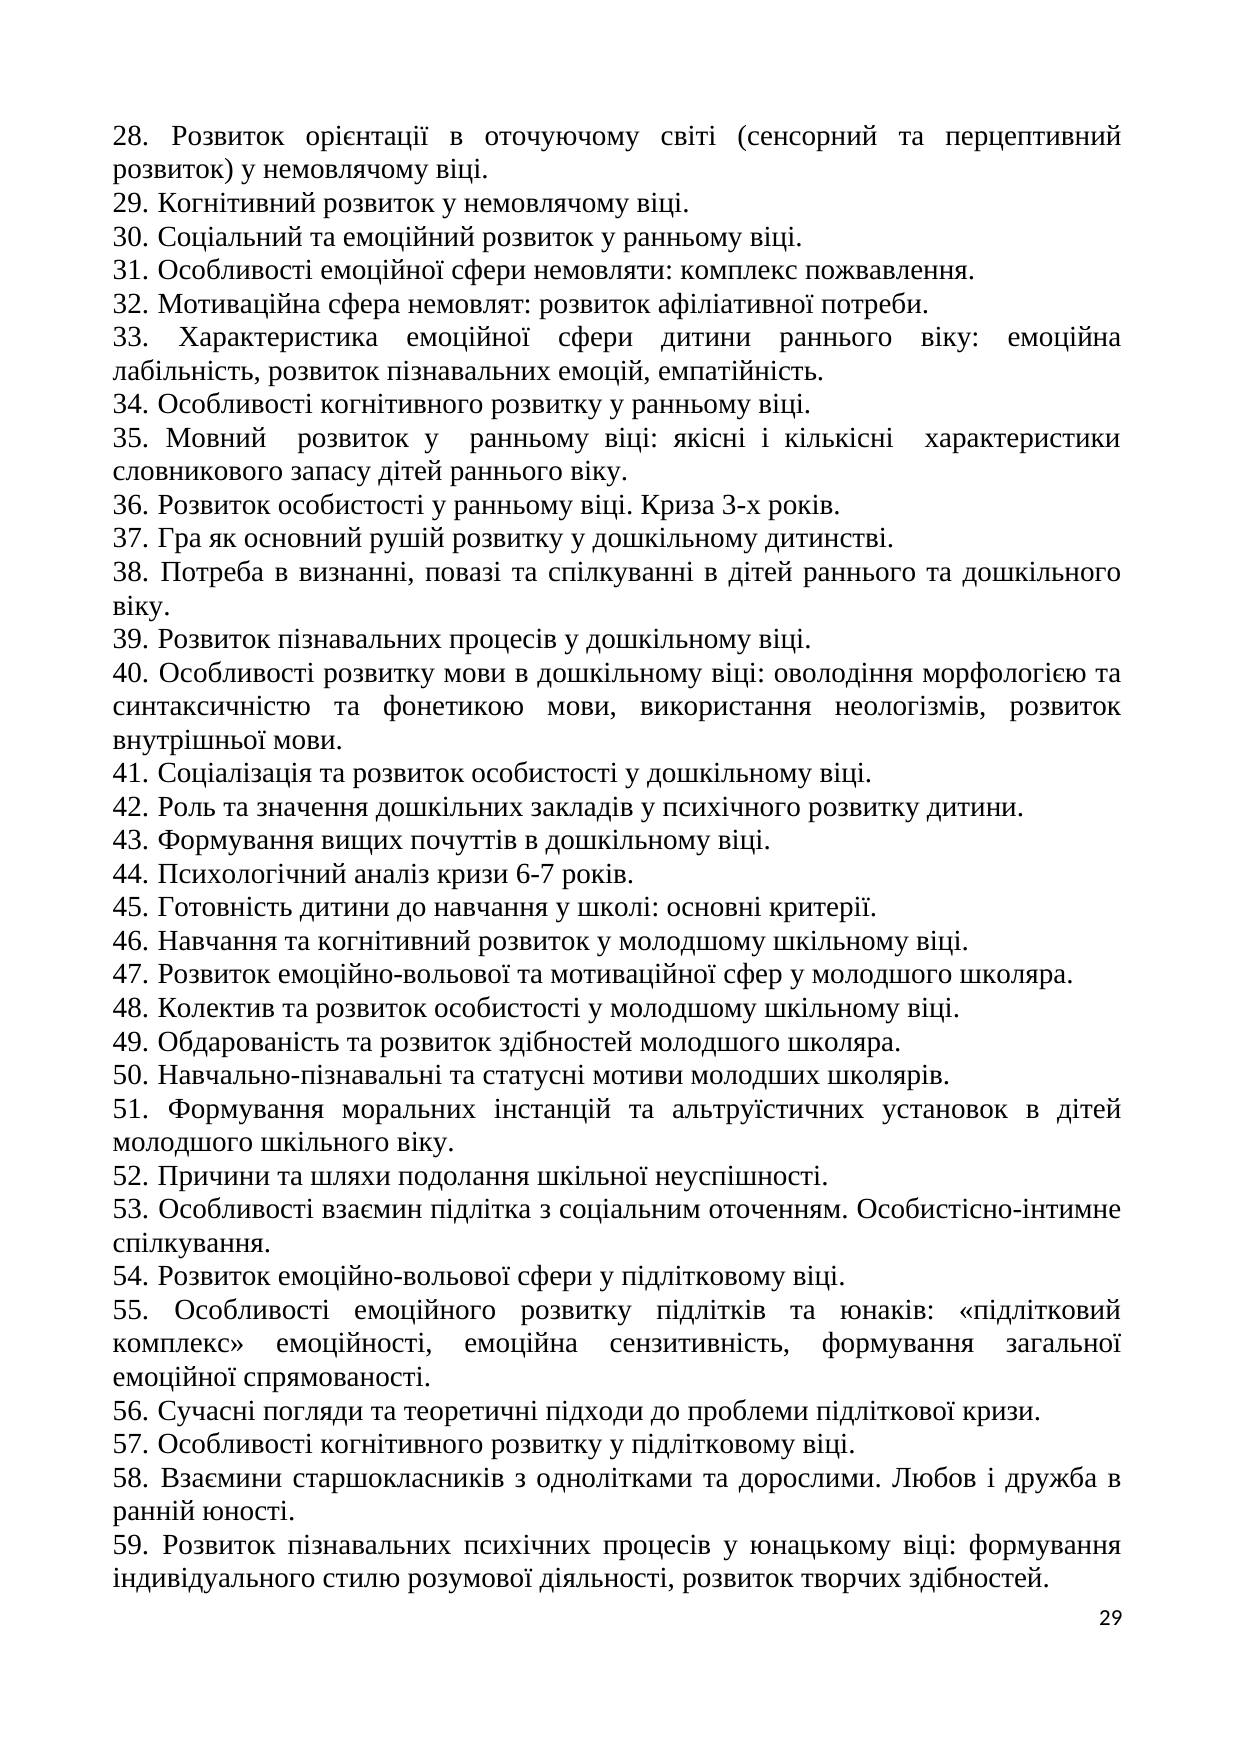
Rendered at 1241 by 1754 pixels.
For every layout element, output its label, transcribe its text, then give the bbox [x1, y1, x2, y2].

list Гра як основний рушій розвитку у дошкільному дитинстві. [112, 521, 1122, 554]
list Взаємини старшокласників з однолітками та дорослими. Любов і дружба в ранній юності. [112, 1460, 1122, 1527]
list Розвиток емоційно-вольової та мотиваційної сфер у молодшого школяра. [112, 957, 1122, 990]
list Особливості когнітивного розвитку у підлітковому віці. [112, 1426, 1122, 1460]
list Особливості емоційної сфери немовляти: комплекс пожвавлення. [112, 252, 1122, 286]
list Розвиток орієнтації в оточуючому світі (сенсорний та перцептивний розвиток) у немовлячому віці. [112, 118, 1122, 185]
list Особливості когнітивного розвитку у ранньому віці. [112, 386, 1122, 420]
list Характеристика емоційної сфери дитини раннього віку: емоційна лабільність, розвиток пізнавальних емоцій, емпатійність. [112, 319, 1122, 386]
list Роль та значення дошкільних закладів у психічного розвитку дитини. [112, 789, 1122, 822]
list Розвиток пізнавальних процесів у дошкільному віці. [112, 621, 1122, 655]
list Особливості емоційного розвитку підлітків та юнаків: «підлітковий комплекс» емоційності, емоційна сензитивність, формування загальної емоційної спрямованості. [112, 1292, 1122, 1393]
list Особливості розвитку мови в дошкільному віці: оволодіння морфологією та синтаксичністю та фонетикою мови, використання неологізмів, розвиток внутрішньої мови. [112, 655, 1122, 755]
list Обдарованість та розвиток здібностей молодшого школяра. [112, 1024, 1122, 1057]
list Розвиток пізнавальних психічних процесів у юнацькому віці: формування індивідуального стилю розумової діяльності, розвиток творчих здібностей. [112, 1527, 1122, 1594]
list Особливості взаємин підлітка з соціальним оточенням. Особистісно-інтимне спілкування. [112, 1191, 1122, 1258]
list Розвиток особистості у ранньому віці. Криза 3-х років. [112, 487, 1122, 521]
list Потреба в визнанні, повазі та спілкуванні в дітей раннього та дошкільного віку. [112, 554, 1122, 621]
list Навчання та когнітивний розвиток у молодшому шкільному віці. [112, 923, 1122, 957]
list Формування вищих почуттів в дошкільному віці. [112, 822, 1122, 856]
list Соціалізація та розвиток особистості у дошкільному віці. [112, 755, 1122, 789]
list Психологічний аналіз кризи 6-7 років. [112, 856, 1122, 889]
list Мотиваційна сфера немовлят: розвиток афіліативної потреби. [112, 286, 1122, 319]
list Розвиток емоційно-вольової сфери у підлітковому віці. [112, 1258, 1122, 1292]
list Колектив та розвиток особистості у молодшому шкільному віці. [112, 990, 1122, 1024]
list Мовний розвиток у ранньому віці: якісні і кількісні характеристики словникового запасу дітей раннього віку. [112, 420, 1122, 487]
list Соціальний та емоційний розвиток у ранньому віці. [112, 219, 1122, 252]
list Готовність дитини до навчання у школі: основні критерії. [112, 889, 1122, 923]
list Формування моральних інстанцій та альтруїстичних установок в дітей молодшого шкільного віку. [112, 1091, 1122, 1158]
list Навчально-пізнавальні та статусні мотиви молодших школярів. [112, 1057, 1122, 1091]
list Причини та шляхи подолання шкільної неуспішності. [112, 1158, 1122, 1191]
list Сучасні погляди та теоретичні підходи до проблеми підліткової кризи. [112, 1393, 1122, 1426]
list Когнітивний розвиток у немовлячому віці. [112, 185, 1122, 219]
